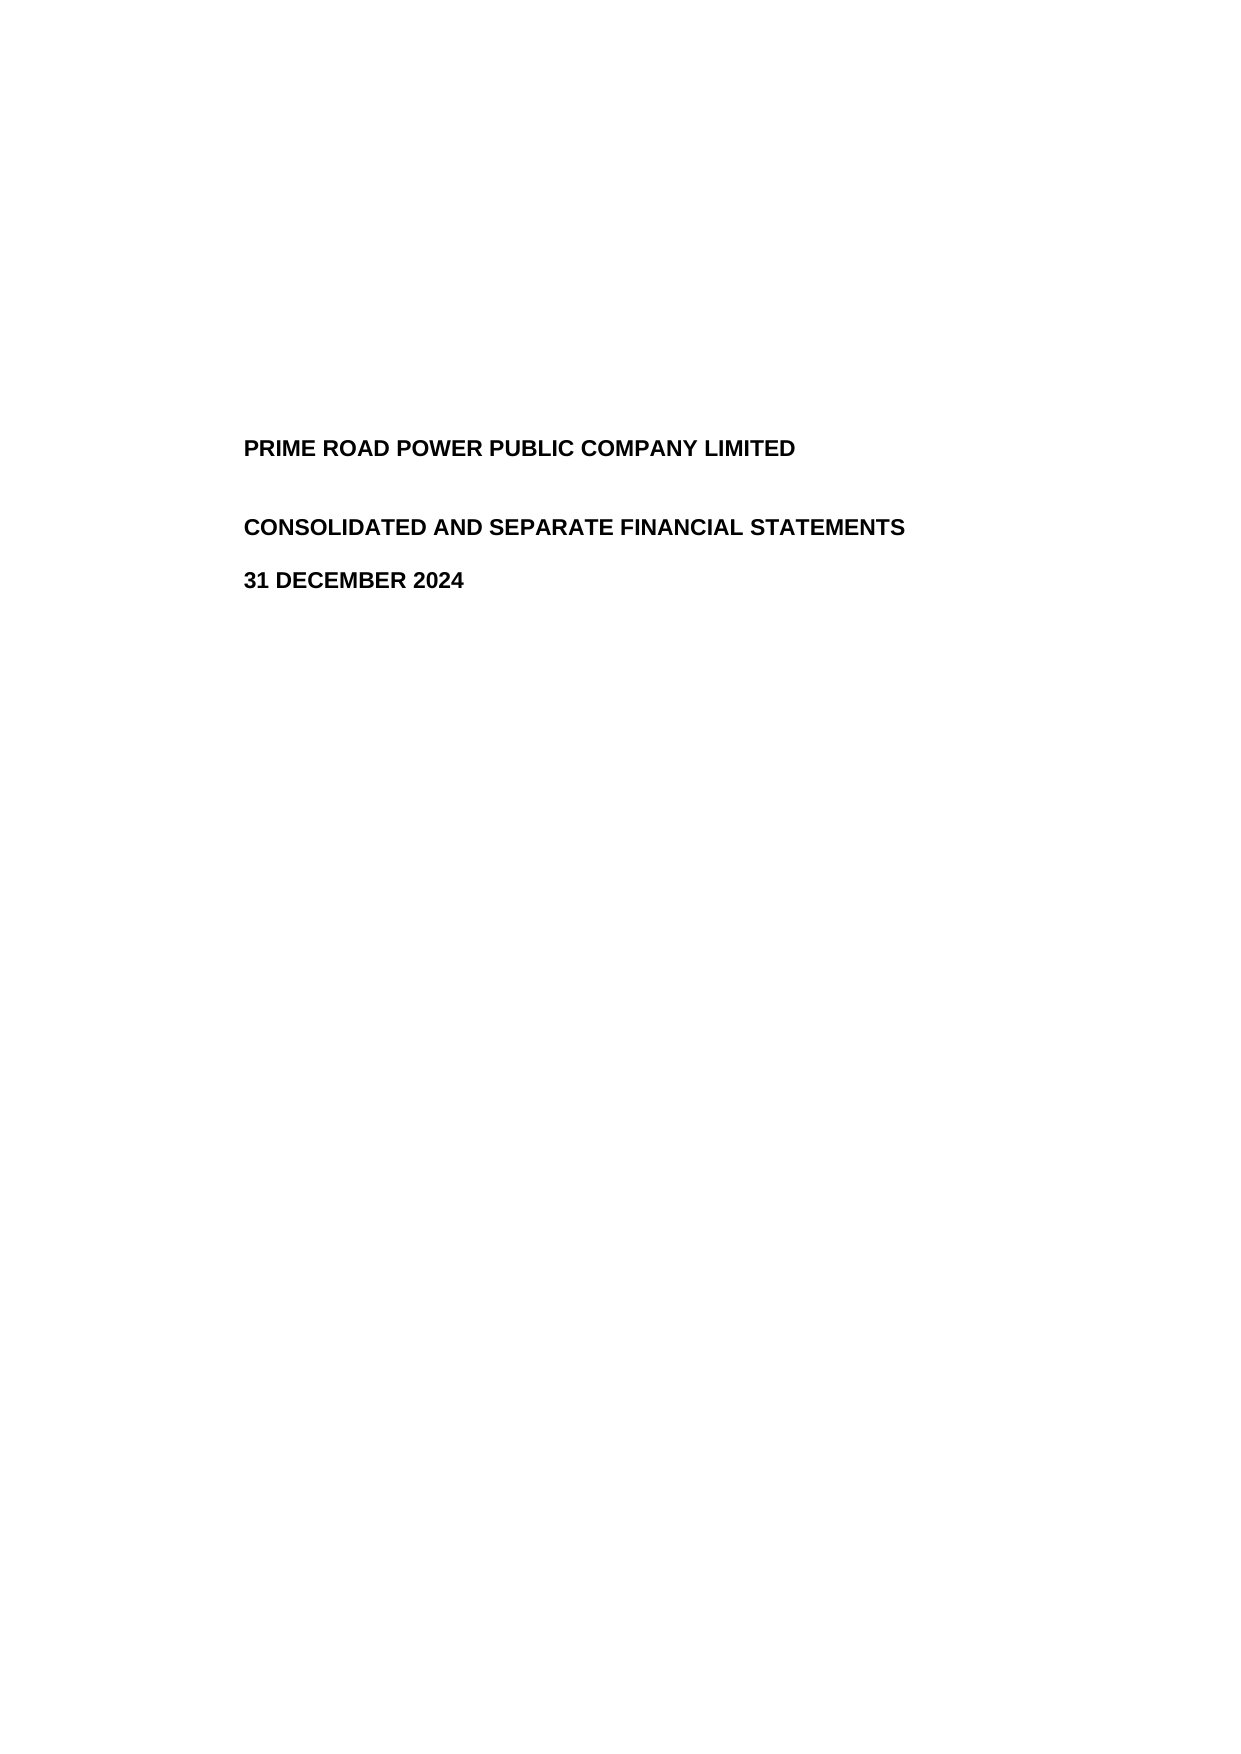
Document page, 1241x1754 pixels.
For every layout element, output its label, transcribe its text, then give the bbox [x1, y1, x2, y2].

text PRIME ROAD POWER PUBLIC COMPANY LIMITED [243, 435, 940, 462]
text CONSOLIDATED AND SEPARATE FINANCIAL STATEMENTS [243, 514, 940, 541]
text 31 DECEMBER 2024 [243, 567, 940, 593]
